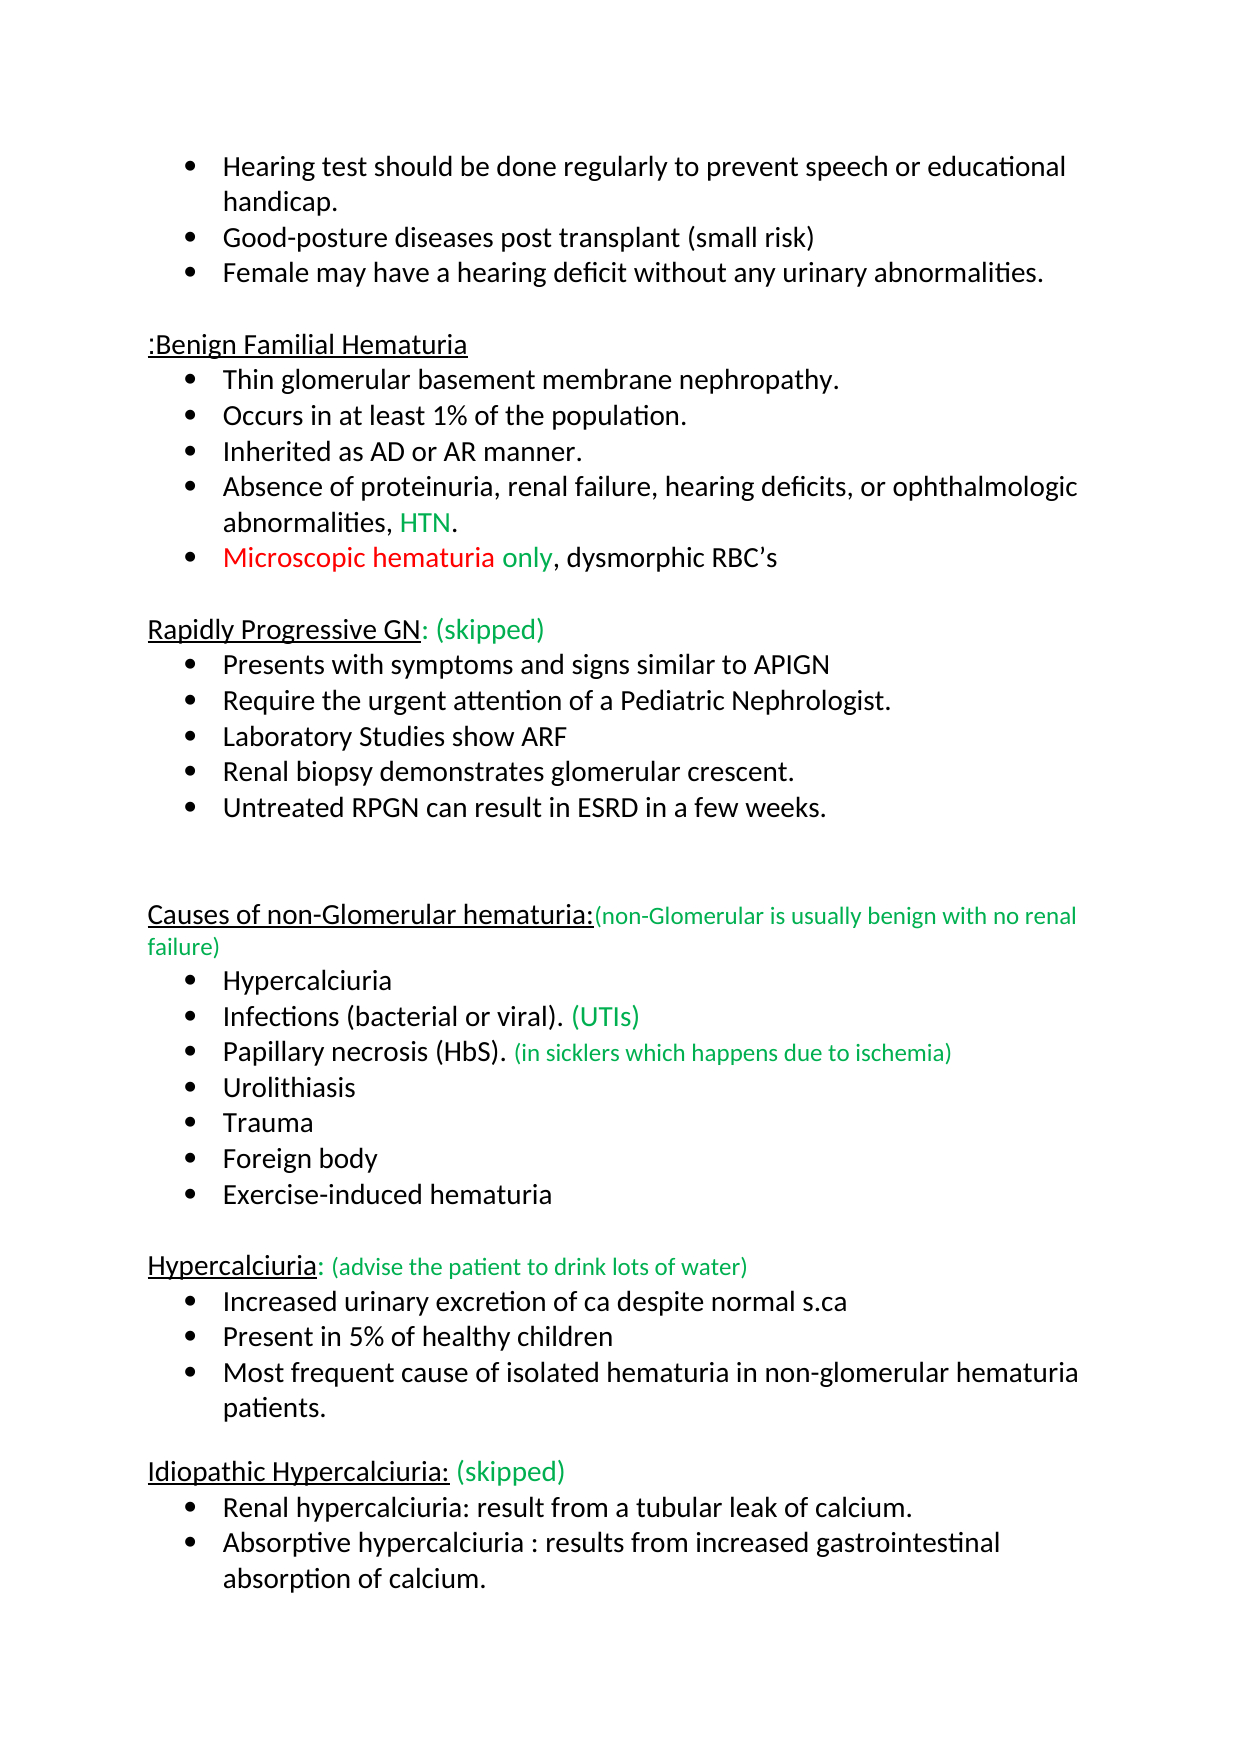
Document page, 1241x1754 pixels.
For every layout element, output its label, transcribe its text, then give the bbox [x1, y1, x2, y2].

list Good-posture diseases post transplant (small risk) [185, 219, 1092, 254]
list Laboratory Studies show ARF [185, 718, 1092, 753]
list Presents with symptoms and signs similar to APIGN [185, 646, 1092, 682]
text Benign Familial Hematuria: [148, 326, 1092, 361]
list Foreign body [185, 1140, 1092, 1176]
list Untreated RPGN can result in ESRD in a few weeks. [185, 789, 1092, 824]
list Papillary necrosis (HbS). (in sicklers which happens due to ischemia) [185, 1033, 1092, 1069]
list Urolithiasis [185, 1069, 1092, 1104]
list Require the urgent attention of a Pediatric Nephrologist. [185, 682, 1092, 718]
text Causes of non-Glomerular hematuria:(non-Glomerular is usually benign with no renal failure) [148, 896, 1092, 962]
list Female may have a hearing deficit without any urinary abnormalities. [185, 254, 1092, 290]
list Inherited as AD or AR manner. [185, 433, 1092, 468]
text Idiopathic Hypercalciuria: (skipped) [148, 1453, 1092, 1489]
list Thin glomerular basement membrane nephropathy. [185, 361, 1092, 397]
list Exercise-induced hematuria [185, 1176, 1092, 1211]
list Hypercalciuria [185, 962, 1092, 998]
list Increased urinary excretion of ca despite normal s.ca [185, 1283, 1092, 1318]
list Absorptive hypercalciuria : results from increased gastrointestinal absorption of calcium. [185, 1524, 1092, 1596]
list Absence of proteinuria, renal failure, hearing deficits, or ophthalmologic abnormalities, HTN. [185, 468, 1092, 539]
text Hypercalciuria: (advise the patient to drink lots of water) [148, 1247, 1092, 1283]
text Rapidly Progressive GN: (skipped) [148, 611, 1092, 646]
list Infections (bacterial or viral). (UTIs) [185, 998, 1092, 1033]
list Hearing test should be done regularly to prevent speech or educational handicap. [185, 148, 1092, 219]
list Occurs in at least 1% of the population. [185, 397, 1092, 433]
list Trauma [185, 1104, 1092, 1140]
list Most frequent cause of isolated hematuria in non-glomerular hematuria patients. [185, 1354, 1092, 1425]
list Present in 5% of healthy children [185, 1318, 1092, 1354]
list Renal biopsy demonstrates glomerular crescent. [185, 753, 1092, 789]
list Renal hypercalciuria: result from a tubular leak of calcium. [185, 1489, 1092, 1524]
list Microscopic hematuria only, dysmorphic RBC’s [185, 539, 1092, 575]
